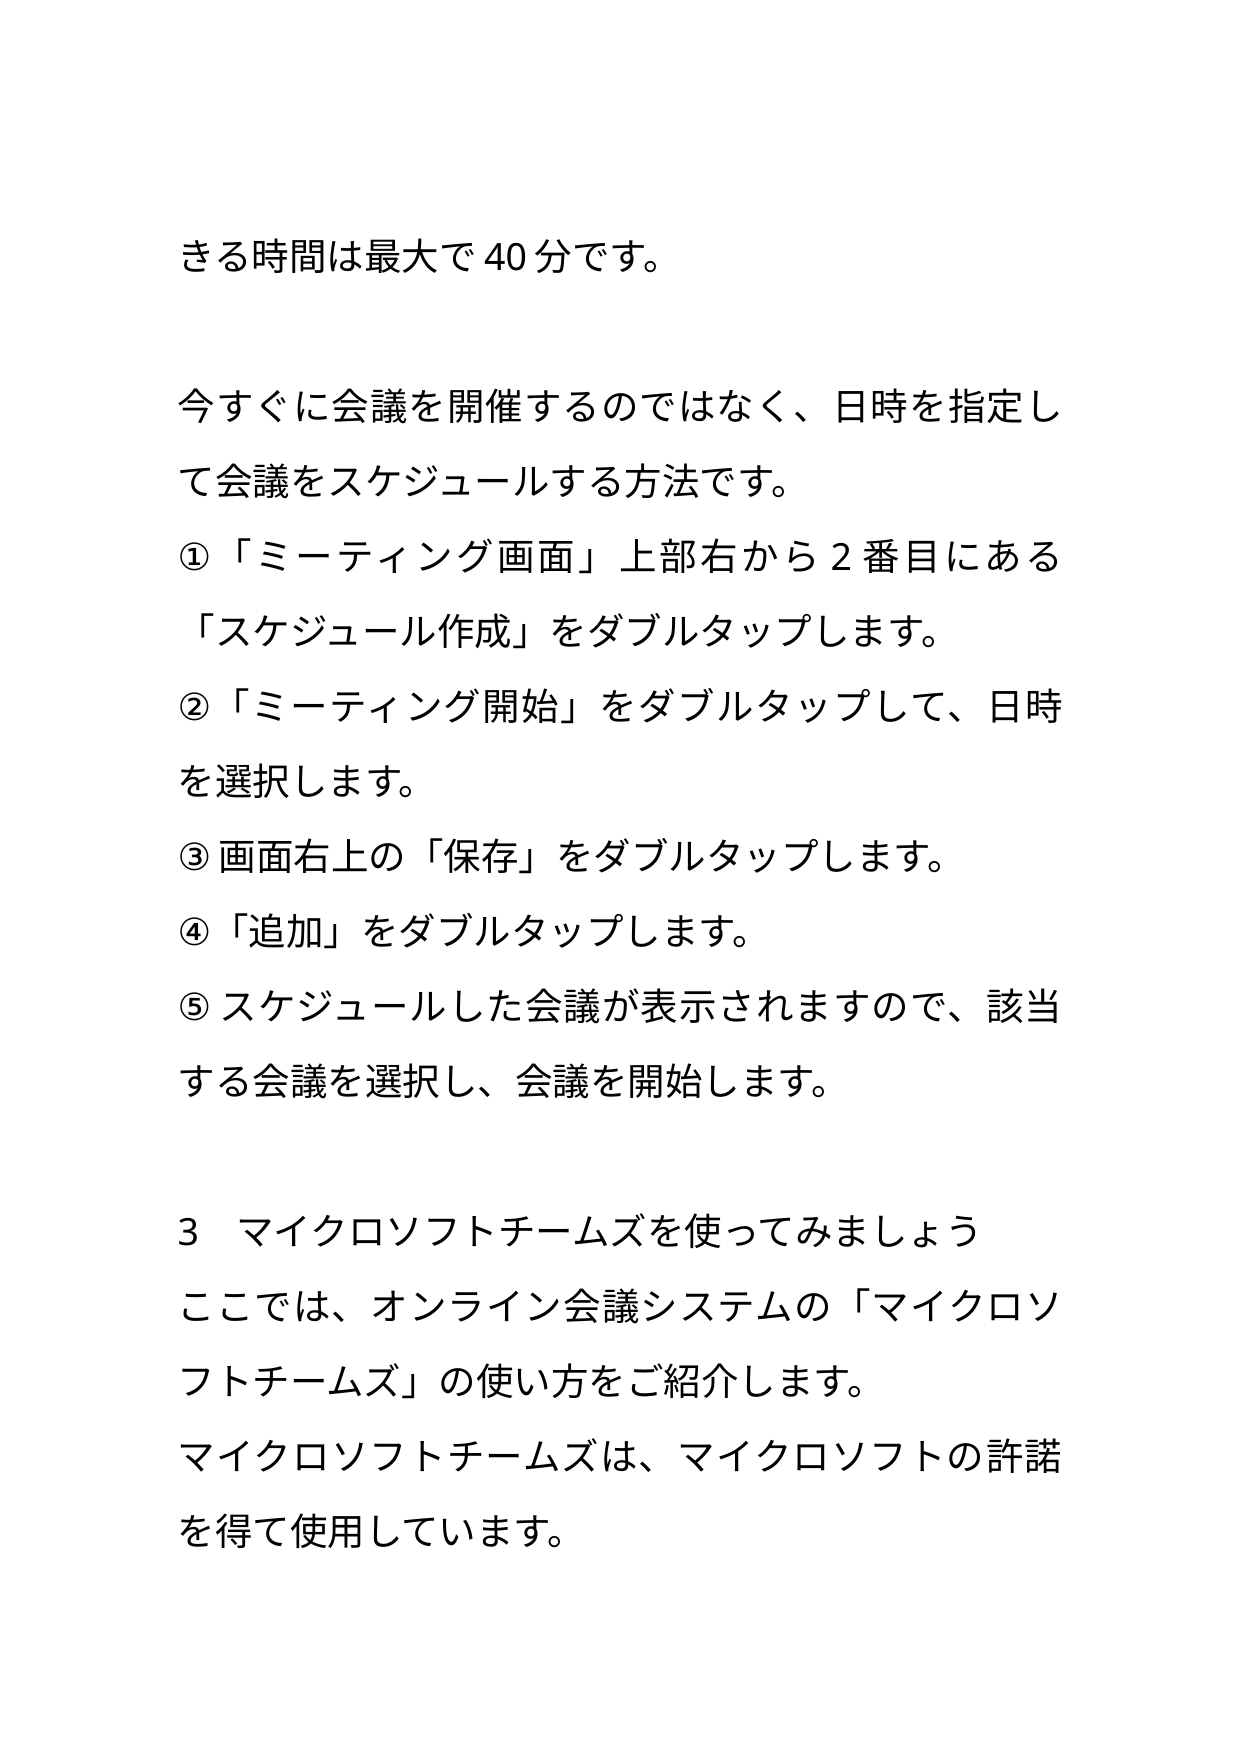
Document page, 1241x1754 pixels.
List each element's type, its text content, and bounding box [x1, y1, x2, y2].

text ここでは、オンライン会議システムの「マイクロソフトチームズ」の使い方をご紹介します。 [177, 1267, 1063, 1417]
text ②「ミーティング開始」をダブルタップして、日時を選択します。 [177, 667, 1063, 817]
text ③画面右上の「保存」をダブルタップします。 [177, 817, 1063, 892]
text ④「追加」をダブルタップします。 [177, 892, 1063, 967]
text 3 マイクロソフトチームズを使ってみましょう [177, 1192, 1063, 1267]
text ⑤スケジュールした会議が表示されますので、該当する会議を選択し、会議を開始します。 [177, 967, 1063, 1117]
text マイクロソフトチームズは、マイクロソフトの許諾を得て使用しています。 [177, 1417, 1063, 1567]
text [177, 217, 1063, 292]
text 今すぐに会議を開催するのではなく、日時を指定して会議をスケジュールする方法です。 [177, 367, 1063, 517]
text ①「ミーティング画面」上部右から2番目にある 「スケジュール作成」をダブルタップします。 [177, 517, 1063, 667]
